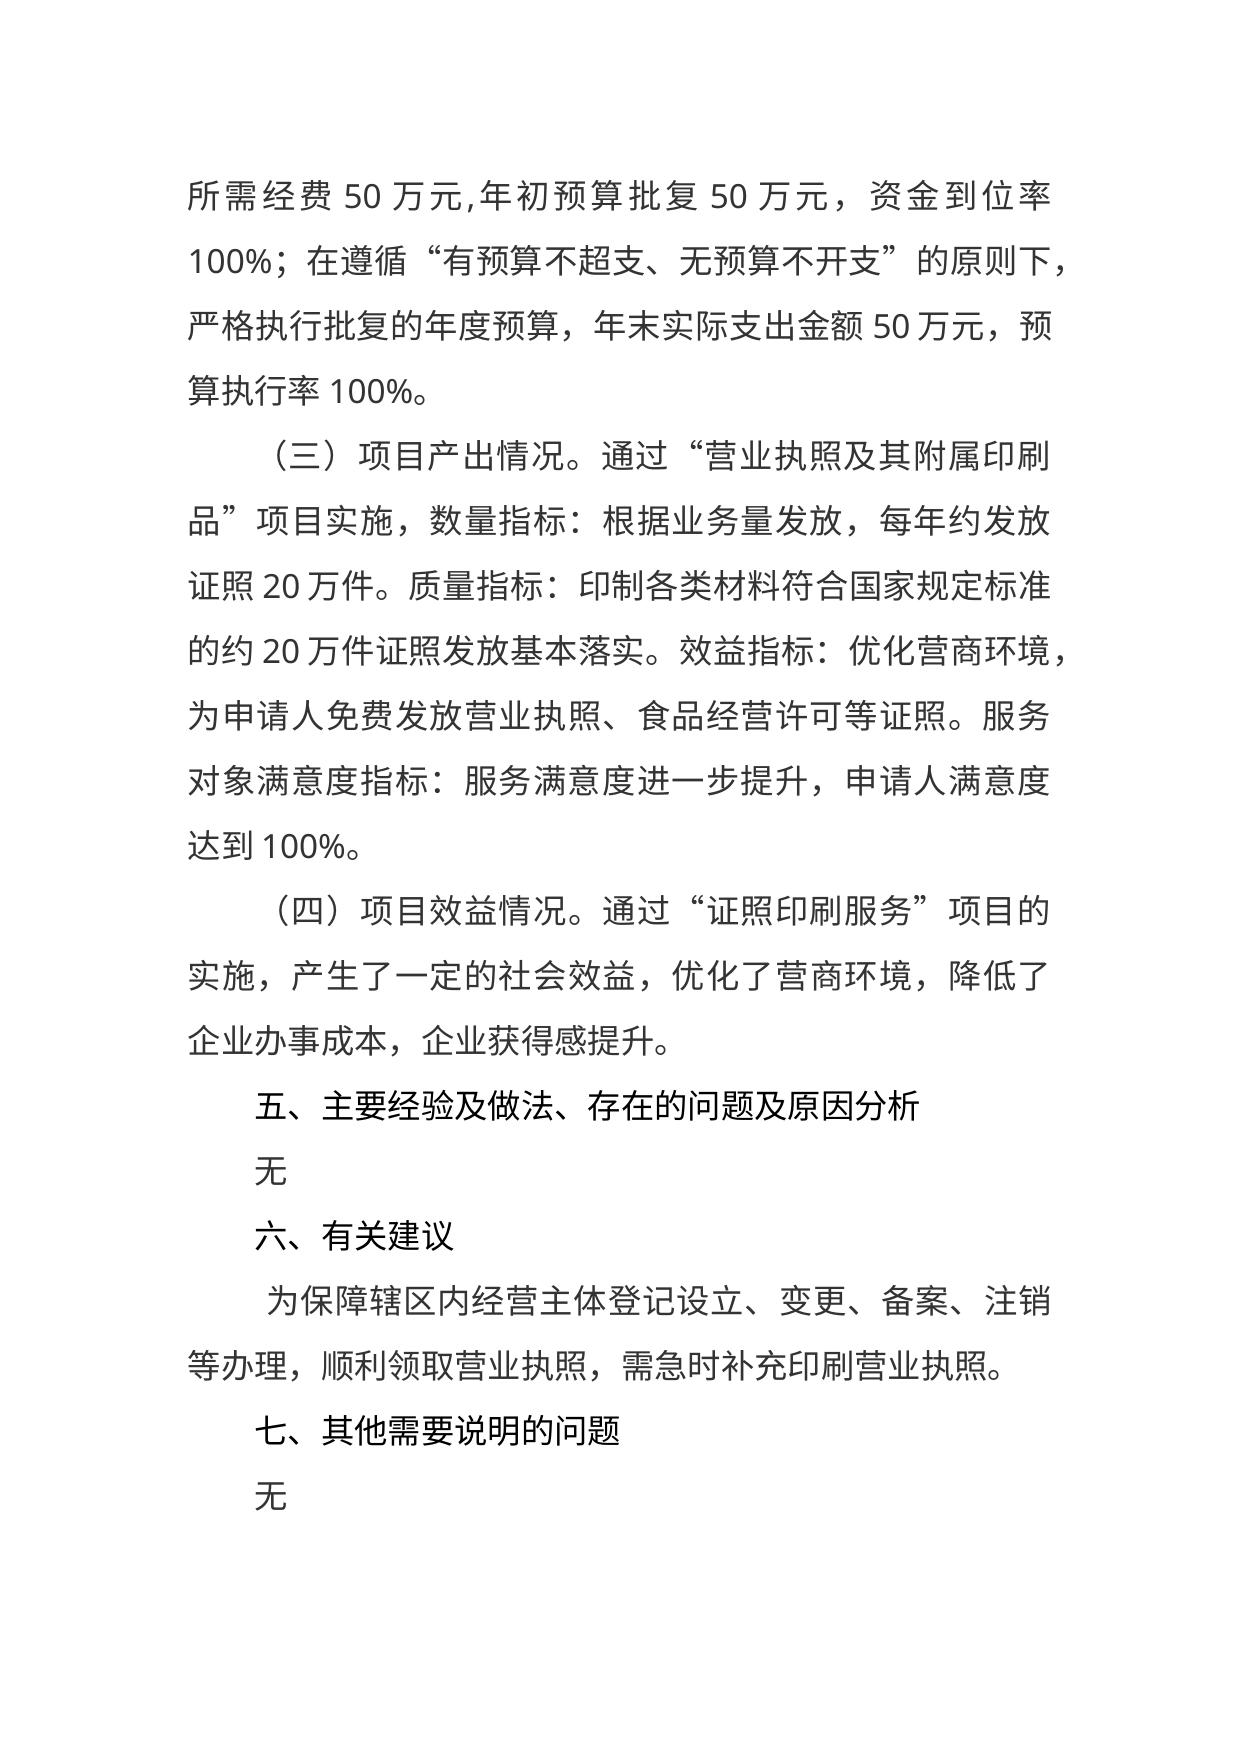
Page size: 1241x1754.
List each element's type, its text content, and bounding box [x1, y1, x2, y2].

list 无 [187, 1462, 1053, 1527]
text （四）项目效益情况。通过“证照印刷服务”项目的实施，产生了一定的社会效益，优化了营商环境，降低了企业办事成本，企业获得感提升。 [187, 877, 1053, 1072]
list 六、有关建议 [187, 1202, 1053, 1267]
list 为保障辖区内经营主体登记设立、变更、备案、注销等办理，顺利领取营业执照，需急时补充印刷营业执照。 [187, 1267, 1053, 1397]
text （三）项目产出情况。通过“营业执照及其附属印刷品”项目实施，数量指标：根据业务量发放，每年约发放证照20万件。质量指标：印制各类材料符合国家规定标准的约20万件证照发放基本落实。效益指标：优化营商环境，为申请人免费发放营业执照、食品经营许可等证照。服务对象满意度指标：服务满意度进一步提升，申请人满意度达到100%。 [187, 422, 1053, 877]
text 五、主要经验及做法、存在的问题及原因分析 [187, 1072, 1053, 1137]
list 七、其他需要说明的问题 [187, 1397, 1053, 1462]
text 无 [187, 1137, 1053, 1202]
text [187, 162, 1053, 422]
